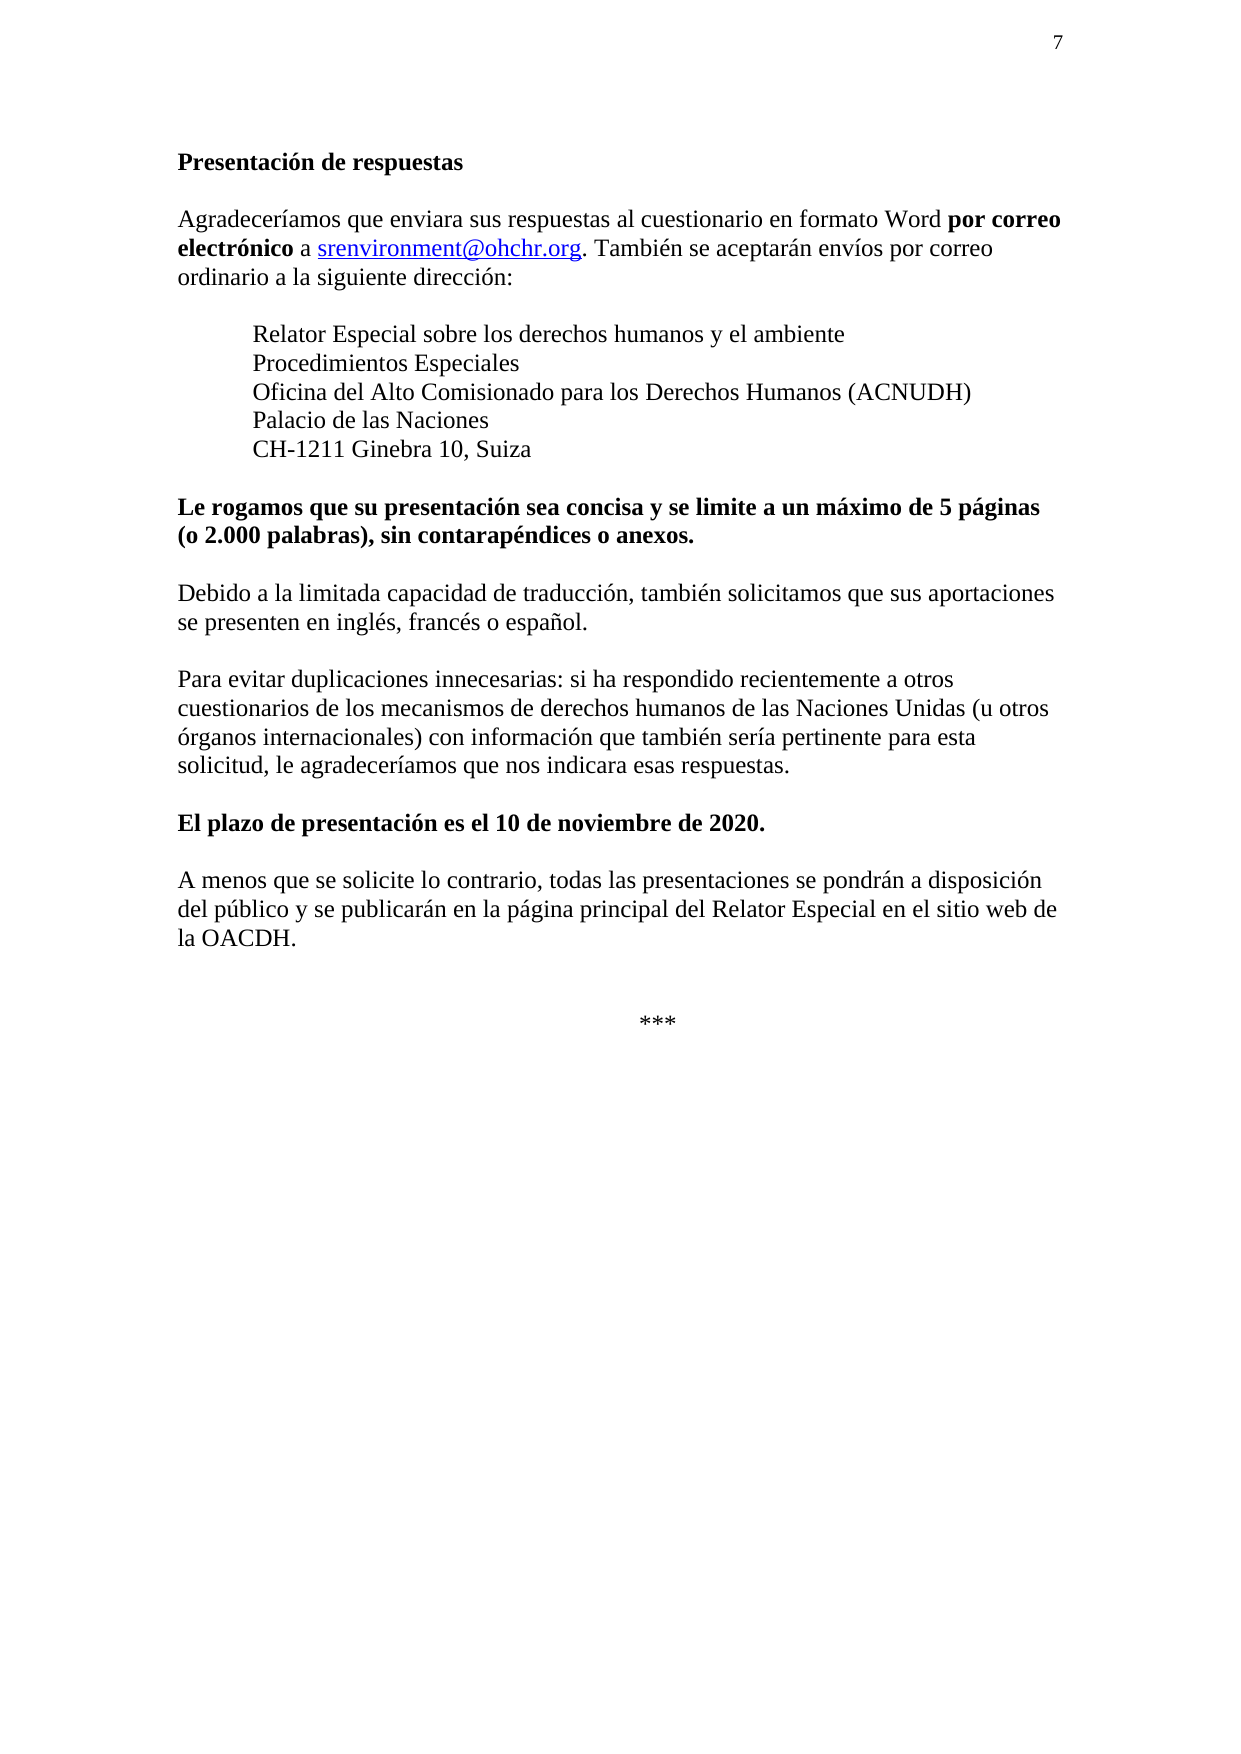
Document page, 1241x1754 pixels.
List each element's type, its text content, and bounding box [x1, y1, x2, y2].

text A menos que se solicite lo contrario, todas las presentaciones se pondrán a disposición del público y se publicarán en la página principal del Relator Especial en el sitio web de la OACDH. [177, 866, 1063, 952]
text *** [252, 1009, 1063, 1038]
text Presentación de respuestas [177, 147, 1063, 176]
text Para evitar duplicaciones innecesarias: si ha respondido recientemente a otros cuestionarios de los mecanismos de derechos humanos de las Naciones Unidas (u otros órganos internacionales) con información que también sería pertinente para esta solicitud, le agradeceríamos que nos indicara esas respuestas. [177, 664, 1063, 779]
text Debido a la limitada capacidad de traducción, también solicitamos que sus aportaciones se presenten en inglés, francés o español. [177, 578, 1063, 636]
text El plazo de presentación es el 10 de noviembre de 2020. [177, 808, 1063, 837]
text Oficina del Alto Comisionado para los Derechos Humanos (ACNUDH) Palacio de las Naciones CH-1211 Ginebra 10, Suiza [252, 377, 1063, 463]
text Agradeceríamos que enviara sus respuestas al cuestionario en formato Word por correo electrónico a srenvironment@ohchr.org. También se aceptarán envíos por correo ordinario a la siguiente dirección: [177, 204, 1063, 291]
text Le rogamos que su presentación sea concisa y se limite a un máximo de 5 páginas (o 2.000 palabras), sin contarapéndices o anexos. [177, 492, 1063, 549]
text Procedimientos Especiales [252, 348, 1063, 377]
text Relator Especial sobre los derechos humanos y el ambiente [252, 319, 1063, 348]
